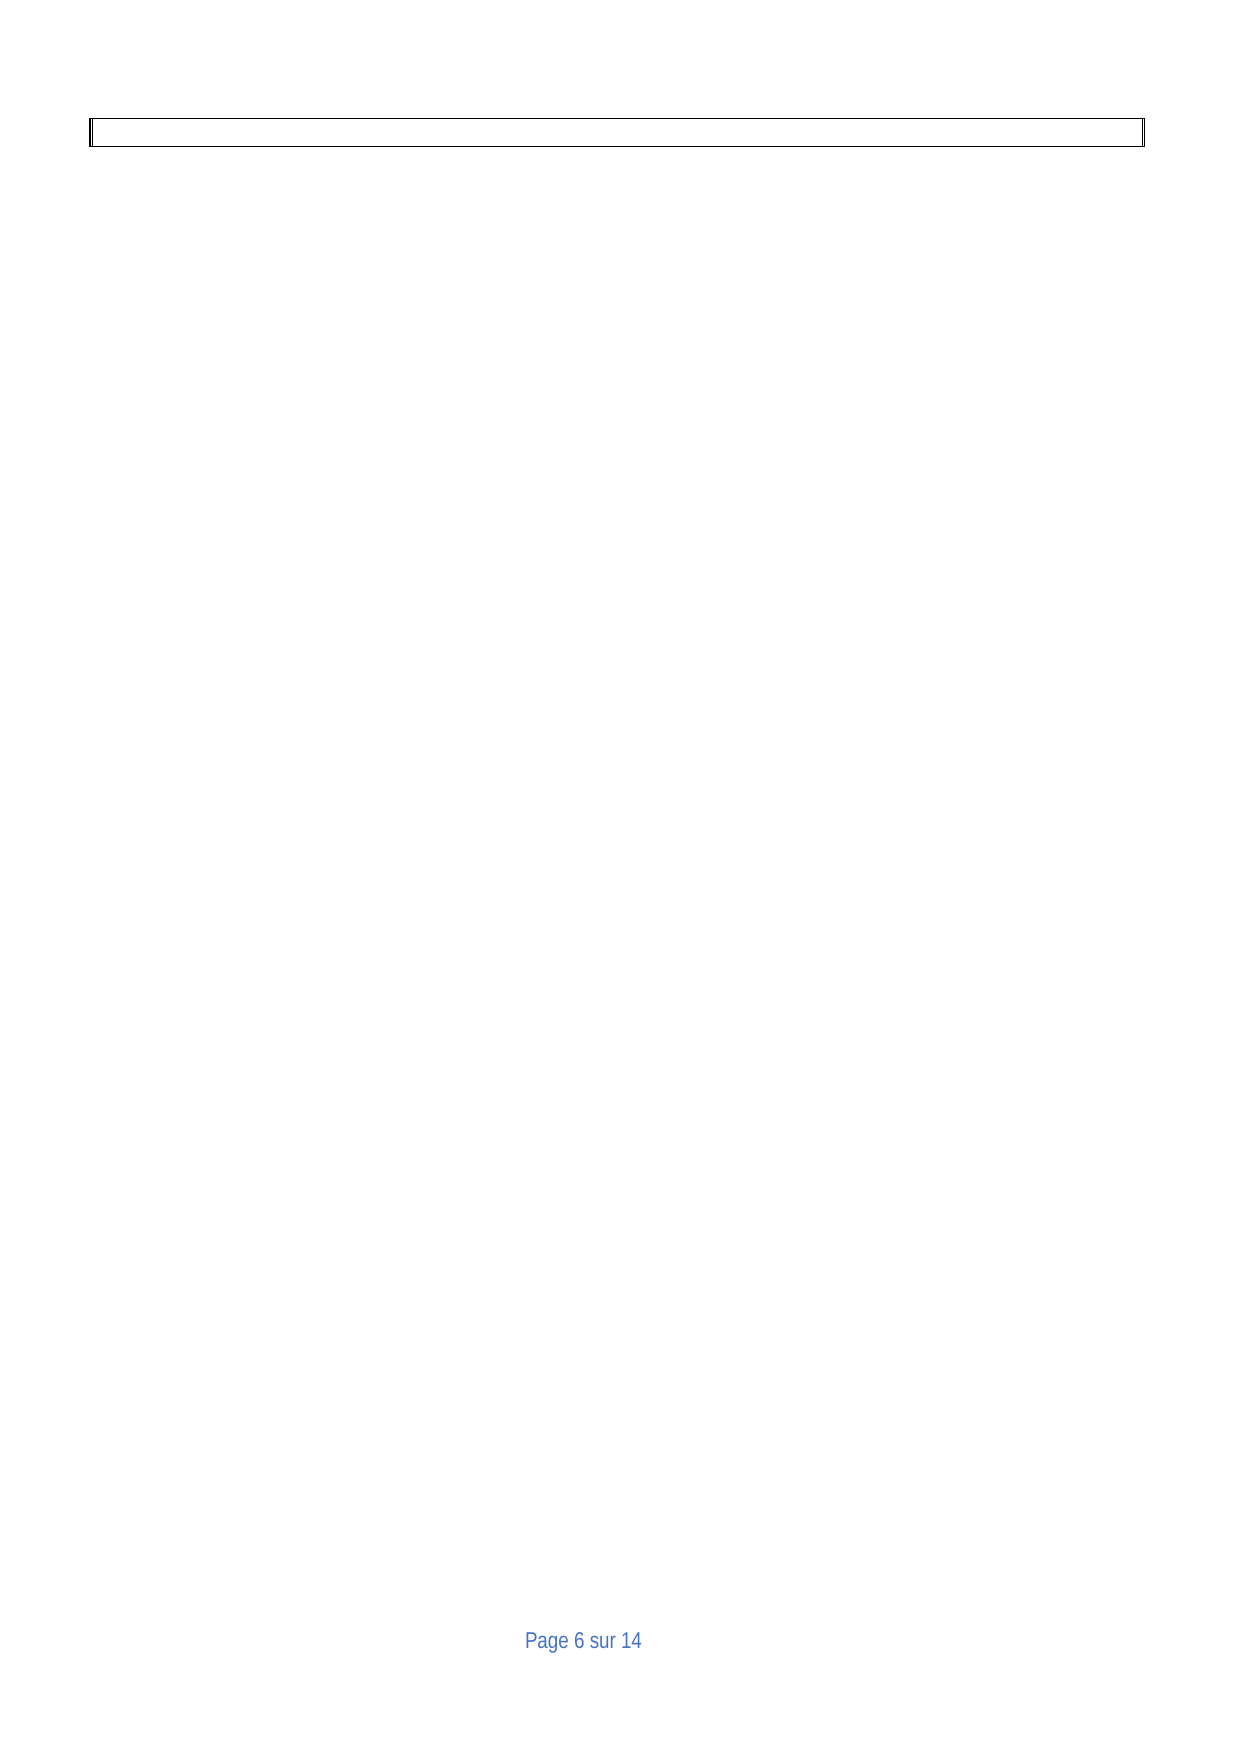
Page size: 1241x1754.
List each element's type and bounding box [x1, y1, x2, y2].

table_cell [93, 119, 1142, 146]
